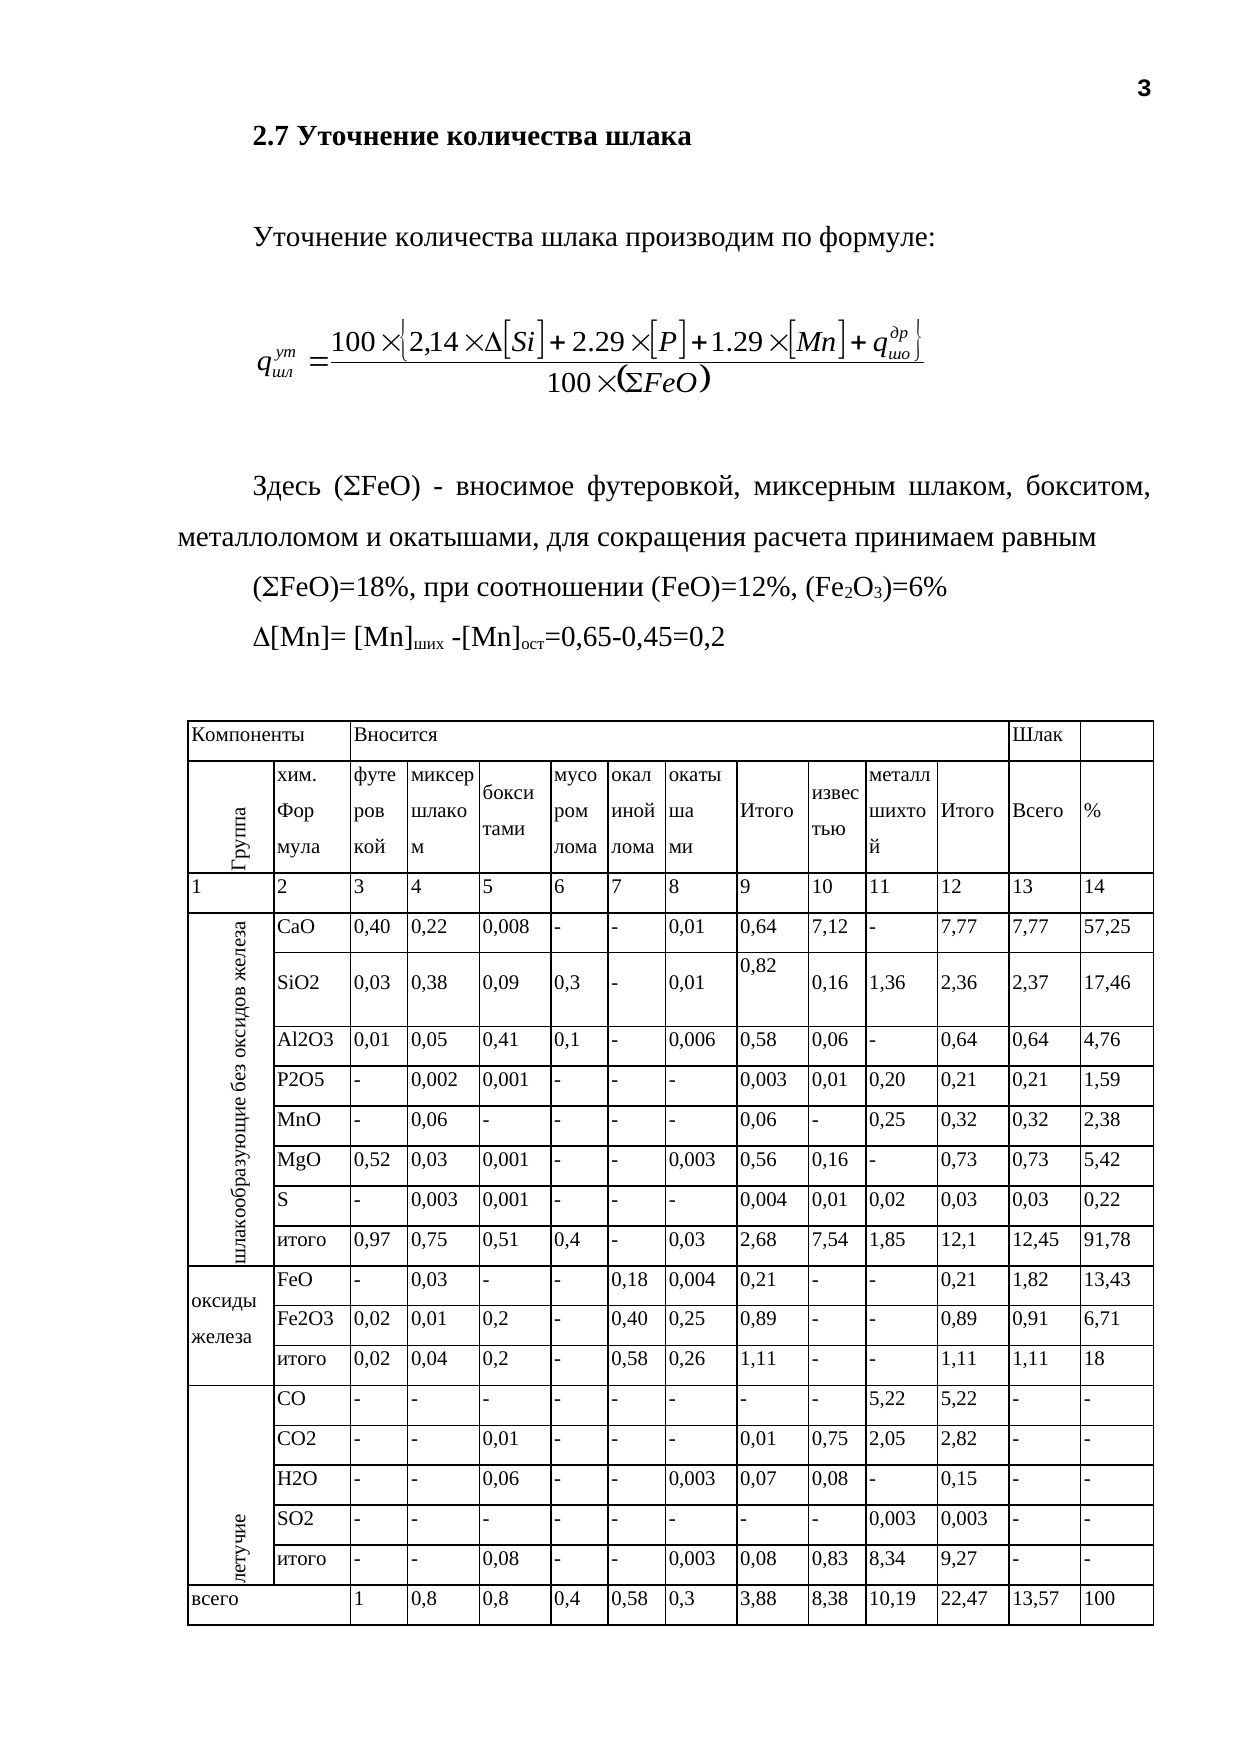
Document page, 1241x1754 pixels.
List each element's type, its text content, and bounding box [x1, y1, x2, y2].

table_cell - [867, 1306, 937, 1345]
table_cell известью [809, 762, 865, 872]
table_cell - [480, 1506, 550, 1544]
table_cell 0,2 [480, 1346, 550, 1384]
table_cell 0,03 [408, 1147, 479, 1185]
table_cell 0,06 [408, 1107, 479, 1145]
table_cell футеров кой [351, 762, 407, 872]
table_cell 0,75 [408, 1227, 479, 1265]
table_cell - [666, 1187, 736, 1225]
table_cell 0,16 [809, 1147, 865, 1185]
table_cell 7,12 [809, 914, 865, 952]
table_cell - [867, 1466, 937, 1504]
table_cell 0,003 [666, 1546, 736, 1584]
table_cell - [666, 1426, 736, 1464]
table_cell - [552, 1386, 607, 1424]
table_cell - [666, 1386, 736, 1424]
table_cell - [666, 1067, 736, 1105]
table_cell CO [275, 1386, 350, 1424]
table_cell - [1010, 1426, 1080, 1464]
table_cell 2,36 [938, 953, 1008, 1026]
table_cell - [609, 1107, 665, 1145]
table_cell 0,40 [351, 914, 407, 952]
table_cell 0,06 [480, 1466, 550, 1504]
table_cell 0,003 [666, 1466, 736, 1504]
table_cell - [809, 1346, 865, 1384]
table_cell - [809, 1306, 865, 1345]
table_cell - [1081, 1546, 1153, 1584]
table_cell 0,58 [609, 1346, 665, 1384]
table_cell 17,46 [1081, 953, 1153, 1026]
table_cell 0,89 [938, 1306, 1008, 1345]
table_cell 5,42 [1081, 1147, 1153, 1185]
table_cell 0,22 [1081, 1187, 1153, 1225]
table_cell 0,001 [480, 1187, 550, 1225]
table_cell - [1081, 1386, 1153, 1424]
table_cell 5,22 [938, 1386, 1008, 1424]
table_cell 5,22 [867, 1386, 937, 1424]
table_cell 1 [351, 1586, 407, 1624]
table_cell 7 [609, 874, 665, 912]
table_cell - [867, 1027, 937, 1065]
table_cell - [552, 1506, 607, 1544]
table_cell H2O [275, 1466, 350, 1504]
table_cell 0,8 [408, 1586, 479, 1624]
table_cell 4 [408, 874, 479, 912]
table_cell 3,88 [738, 1586, 808, 1624]
table_cell - [609, 1187, 665, 1225]
table_cell - [351, 1426, 407, 1464]
table_cell 0,8 [480, 1586, 550, 1624]
table_cell 5 [480, 874, 550, 912]
table_cell 0,25 [666, 1306, 736, 1345]
table_cell 0,003 [408, 1187, 479, 1225]
table_cell - [1081, 1426, 1153, 1464]
table_cell Всего [1010, 762, 1080, 872]
table_cell 57,25 [1081, 914, 1153, 952]
table_cell 0,03 [938, 1187, 1008, 1225]
text (FeO)=18%, при соотношении (FeO)=12%, (Fe2O3)=6% [177, 569, 1152, 603]
table_cell 100 [1081, 1586, 1153, 1624]
table_cell - [351, 1546, 407, 1584]
table_cell 1 [189, 874, 273, 912]
table_cell 0,4 [552, 1586, 607, 1624]
table_cell 0,07 [738, 1466, 808, 1504]
table_cell 0,06 [738, 1107, 808, 1145]
table_cell 0,05 [408, 1027, 479, 1065]
table_cell 0,64 [738, 914, 808, 952]
table_cell - [351, 1506, 407, 1544]
table_cell 0,82 [738, 953, 808, 1026]
table_cell - [1010, 1506, 1080, 1544]
table_cell - [738, 1506, 808, 1544]
table_cell 0,18 [609, 1267, 665, 1305]
table_cell - [809, 1506, 865, 1544]
table_header [1081, 722, 1153, 760]
table_cell 0,58 [738, 1027, 808, 1065]
table_cell 0,15 [938, 1466, 1008, 1504]
table_cell 0,3 [552, 953, 607, 1026]
table_cell 0,09 [480, 953, 550, 1026]
table_cell - [480, 1267, 550, 1305]
table_cell 0,08 [480, 1546, 550, 1584]
table_cell - [809, 1386, 865, 1424]
table_cell 9,27 [938, 1546, 1008, 1584]
table_cell - [1081, 1506, 1153, 1544]
table_cell - [351, 1067, 407, 1105]
table_cell 8 [666, 874, 736, 912]
table_cell 1,11 [738, 1346, 808, 1384]
table_cell 0,3 [666, 1586, 736, 1624]
table_cell 0,21 [1010, 1067, 1080, 1105]
table_cell шлакообразующие без оксидов железа [189, 914, 273, 1265]
table_cell 0,008 [480, 914, 550, 952]
table_cell 9 [738, 874, 808, 912]
table_cell 0,004 [666, 1267, 736, 1305]
table_cell 10 [809, 874, 865, 912]
table_cell металл шихтой [867, 762, 937, 872]
table_cell 0,002 [408, 1067, 479, 1105]
table_cell - [408, 1386, 479, 1424]
table_cell 2,37 [1010, 953, 1080, 1026]
table_cell 0,51 [480, 1227, 550, 1265]
table_cell 0,20 [867, 1067, 937, 1105]
table_cell 13,43 [1081, 1267, 1153, 1305]
table_cell - [552, 1067, 607, 1105]
table_cell - [809, 1107, 865, 1145]
table_cell 0,08 [738, 1546, 808, 1584]
table_cell 0,21 [738, 1267, 808, 1305]
table_cell 2,82 [938, 1426, 1008, 1464]
table_cell - [552, 1147, 607, 1185]
table_cell 13,57 [1010, 1586, 1080, 1624]
table_cell SO2 [275, 1506, 350, 1544]
table_cell - [609, 1506, 665, 1544]
table_cell 6 [552, 874, 607, 912]
table_cell - [1010, 1386, 1080, 1424]
table_cell 12,1 [938, 1227, 1008, 1265]
table_cell 0,08 [809, 1466, 865, 1504]
table_cell - [1081, 1466, 1153, 1504]
table_cell 0,75 [809, 1426, 865, 1464]
table_cell - [480, 1386, 550, 1424]
table_cell 0,01 [738, 1426, 808, 1464]
table_cell хим. Фор мула [275, 762, 350, 872]
table_cell 2,38 [1081, 1107, 1153, 1145]
table_cell - [1010, 1466, 1080, 1504]
table_cell миксер шлаком [408, 762, 479, 872]
table_cell S [275, 1187, 350, 1225]
table_cell CO2 [275, 1426, 350, 1464]
table_cell - [867, 914, 937, 952]
table_cell P2O5 [275, 1067, 350, 1105]
table_cell 0,02 [867, 1187, 937, 1225]
table_cell 0,64 [1010, 1027, 1080, 1065]
table_cell 0,32 [1010, 1107, 1080, 1145]
table_cell СаО [275, 914, 350, 952]
table_cell 0,003 [938, 1506, 1008, 1544]
table_cell 0,01 [809, 1067, 865, 1105]
table_cell - [408, 1426, 479, 1464]
table_cell 2,05 [867, 1426, 937, 1464]
table_cell 12,45 [1010, 1227, 1080, 1265]
table_cell Al2O3 [275, 1027, 350, 1065]
table_cell 0,21 [938, 1267, 1008, 1305]
table_cell 0,06 [809, 1027, 865, 1065]
table_cell - [609, 1426, 665, 1464]
table_cell - [408, 1506, 479, 1544]
table_cell - [351, 1187, 407, 1225]
table_cell 0,03 [351, 953, 407, 1026]
table_cell 0,04 [408, 1346, 479, 1384]
table_cell итого [275, 1227, 350, 1265]
table_cell 0,03 [408, 1267, 479, 1305]
table_cell 0,03 [666, 1227, 736, 1265]
table_cell 1,11 [938, 1346, 1008, 1384]
table_cell летучие [189, 1386, 273, 1584]
table_cell 0,003 [666, 1147, 736, 1185]
table_cell MgO [275, 1147, 350, 1185]
table_cell - [552, 1346, 607, 1384]
table_cell Итого [938, 762, 1008, 872]
table_cell 1,85 [867, 1227, 937, 1265]
table_cell - [552, 1187, 607, 1225]
table_cell 0,004 [738, 1187, 808, 1225]
table_cell 8,38 [809, 1586, 865, 1624]
table_cell - [1010, 1546, 1080, 1584]
table_cell - [408, 1546, 479, 1584]
table_cell 0,25 [867, 1107, 937, 1145]
table_cell 0,01 [408, 1306, 479, 1345]
table_cell 0,01 [809, 1187, 865, 1225]
table_cell - [867, 1267, 937, 1305]
table_cell 4,76 [1081, 1027, 1153, 1065]
table_cell 2 [275, 874, 350, 912]
table_cell 22,47 [938, 1586, 1008, 1624]
table_cell 0,1 [552, 1027, 607, 1065]
table_cell 0,38 [408, 953, 479, 1026]
table_cell - [552, 1466, 607, 1504]
table_cell бокси тами [480, 762, 550, 872]
table_cell 1,11 [1010, 1346, 1080, 1384]
table_cell 0,73 [1010, 1147, 1080, 1185]
table_cell 0,003 [738, 1067, 808, 1105]
table_cell 0,006 [666, 1027, 736, 1065]
table_cell 0,26 [666, 1346, 736, 1384]
table_cell 14 [1081, 874, 1153, 912]
table_cell 0,2 [480, 1306, 550, 1345]
table_cell всего [189, 1586, 350, 1624]
table_cell - [552, 1546, 607, 1584]
table_cell Fe2O3 [275, 1306, 350, 1345]
table_cell 0,01 [666, 953, 736, 1026]
table_cell 13 [1010, 874, 1080, 912]
table_cell % [1081, 762, 1153, 872]
table_cell 0,01 [351, 1027, 407, 1065]
table_cell 91,78 [1081, 1227, 1153, 1265]
table_cell - [552, 1426, 607, 1464]
table_cell - [738, 1386, 808, 1424]
table_cell - [480, 1107, 550, 1145]
table_cell - [609, 1027, 665, 1065]
table_cell 0,01 [480, 1426, 550, 1464]
table_cell 2,68 [738, 1227, 808, 1265]
table_cell 7,77 [1010, 914, 1080, 952]
table_header Вносится [351, 722, 1008, 760]
table_cell 0,91 [1010, 1306, 1080, 1345]
table_cell 0,89 [738, 1306, 808, 1345]
table_cell 18 [1081, 1346, 1153, 1384]
table_cell - [552, 914, 607, 952]
table_cell SiO2 [275, 953, 350, 1026]
table_cell 6,71 [1081, 1306, 1153, 1345]
table_cell - [609, 953, 665, 1026]
table_cell 0,001 [480, 1147, 550, 1185]
table_cell 1,82 [1010, 1267, 1080, 1305]
table_cell - [809, 1267, 865, 1305]
text 2.7 Уточнение количества шлака [177, 118, 1152, 152]
table_cell - [666, 1506, 736, 1544]
table_cell 0,52 [351, 1147, 407, 1185]
table_cell - [666, 1107, 736, 1145]
table_cell MnO [275, 1107, 350, 1145]
table_cell итого [275, 1546, 350, 1584]
table_cell 11 [867, 874, 937, 912]
table_cell 0,21 [938, 1067, 1008, 1105]
table_cell - [351, 1466, 407, 1504]
table_cell 0,64 [938, 1027, 1008, 1065]
table_cell 0,02 [351, 1346, 407, 1384]
table_cell - [552, 1107, 607, 1145]
table_cell оксиды железа [189, 1267, 273, 1384]
table_cell - [351, 1386, 407, 1424]
table_cell 0,73 [938, 1147, 1008, 1185]
table_cell - [609, 1147, 665, 1185]
table_cell 0,58 [609, 1586, 665, 1624]
table_cell 0,4 [552, 1227, 607, 1265]
table_cell - [552, 1267, 607, 1305]
table_cell 12 [938, 874, 1008, 912]
table_cell Группа [189, 762, 273, 872]
table_cell 0,001 [480, 1067, 550, 1105]
table_cell 0,03 [1010, 1187, 1080, 1225]
table_cell 0,003 [867, 1506, 937, 1544]
table_cell мусором лома [552, 762, 607, 872]
table_cell - [609, 1067, 665, 1105]
table_header Шлак [1010, 722, 1080, 760]
table_cell 0,02 [351, 1306, 407, 1345]
table_cell 0,32 [938, 1107, 1008, 1145]
table_cell 0,40 [609, 1306, 665, 1345]
table_cell 0,22 [408, 914, 479, 952]
table_cell 7,77 [938, 914, 1008, 952]
table_cell - [867, 1346, 937, 1384]
table_cell - [351, 1107, 407, 1145]
table_cell - [552, 1306, 607, 1345]
table_cell - [609, 1466, 665, 1504]
table_cell 0,56 [738, 1147, 808, 1185]
table_cell 0,83 [809, 1546, 865, 1584]
table_cell - [867, 1147, 937, 1185]
table_cell - [609, 1227, 665, 1265]
table_cell - [351, 1267, 407, 1305]
table_cell окалиной лома [609, 762, 665, 872]
table_cell - [609, 1546, 665, 1584]
table_cell - [609, 914, 665, 952]
text Уточнение количества шлака производим по формуле: [177, 219, 1152, 252]
table_cell 0,01 [666, 914, 736, 952]
table_cell 8,34 [867, 1546, 937, 1584]
table_cell Итого [738, 762, 808, 872]
table_cell итого [275, 1346, 350, 1384]
table_cell 1,36 [867, 953, 937, 1026]
table_cell 1,59 [1081, 1067, 1153, 1105]
table_cell - [609, 1386, 665, 1424]
table_cell окатыша ми [666, 762, 736, 872]
table_cell 7,54 [809, 1227, 865, 1265]
table_cell 3 [351, 874, 407, 912]
table_cell 0,16 [809, 953, 865, 1026]
table_cell 0,97 [351, 1227, 407, 1265]
text Здесь (FeO) - вносимое футеровкой, миксерным шлаком, бокситом, металлоломом и окатышами, для сокращения расчета принимаем равным [177, 468, 1152, 552]
table_cell 10,19 [867, 1586, 937, 1624]
table_cell 0,41 [480, 1027, 550, 1065]
table_cell FeO [275, 1267, 350, 1305]
text [Mn]= [Mn]ших -[Mn]ост=0,65-0,45=0,2 [177, 619, 1152, 653]
table_cell - [408, 1466, 479, 1504]
table_header Компоненты [189, 722, 350, 760]
